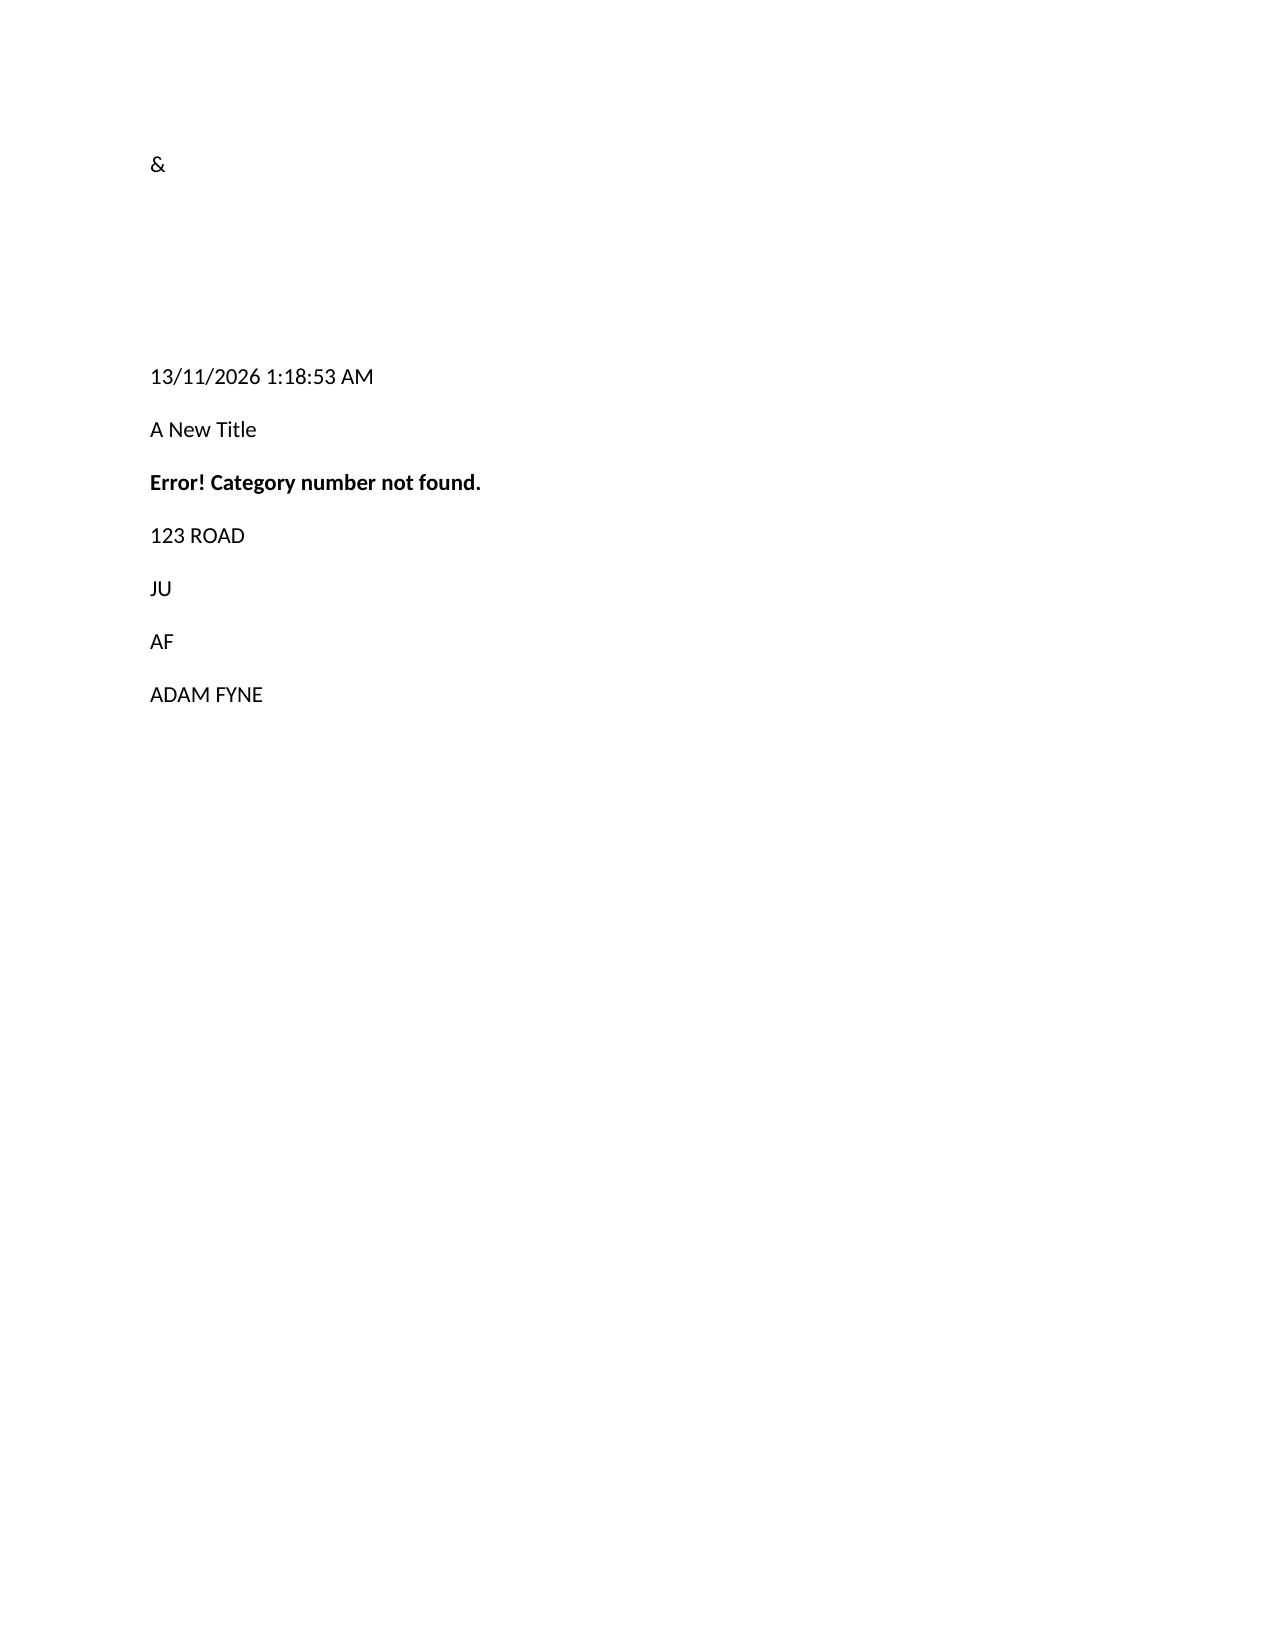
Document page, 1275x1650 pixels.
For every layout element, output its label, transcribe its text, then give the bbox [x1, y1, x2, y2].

text 123 ROAD [150, 521, 1125, 549]
text AF [150, 627, 1125, 655]
text A New Title [150, 415, 1125, 443]
text ADAM FYNE [150, 680, 1125, 708]
text Error! Category number not found. [150, 468, 1125, 496]
text 13/01/2025 10:05:07 AM [150, 362, 1125, 390]
text JU [150, 574, 1125, 602]
